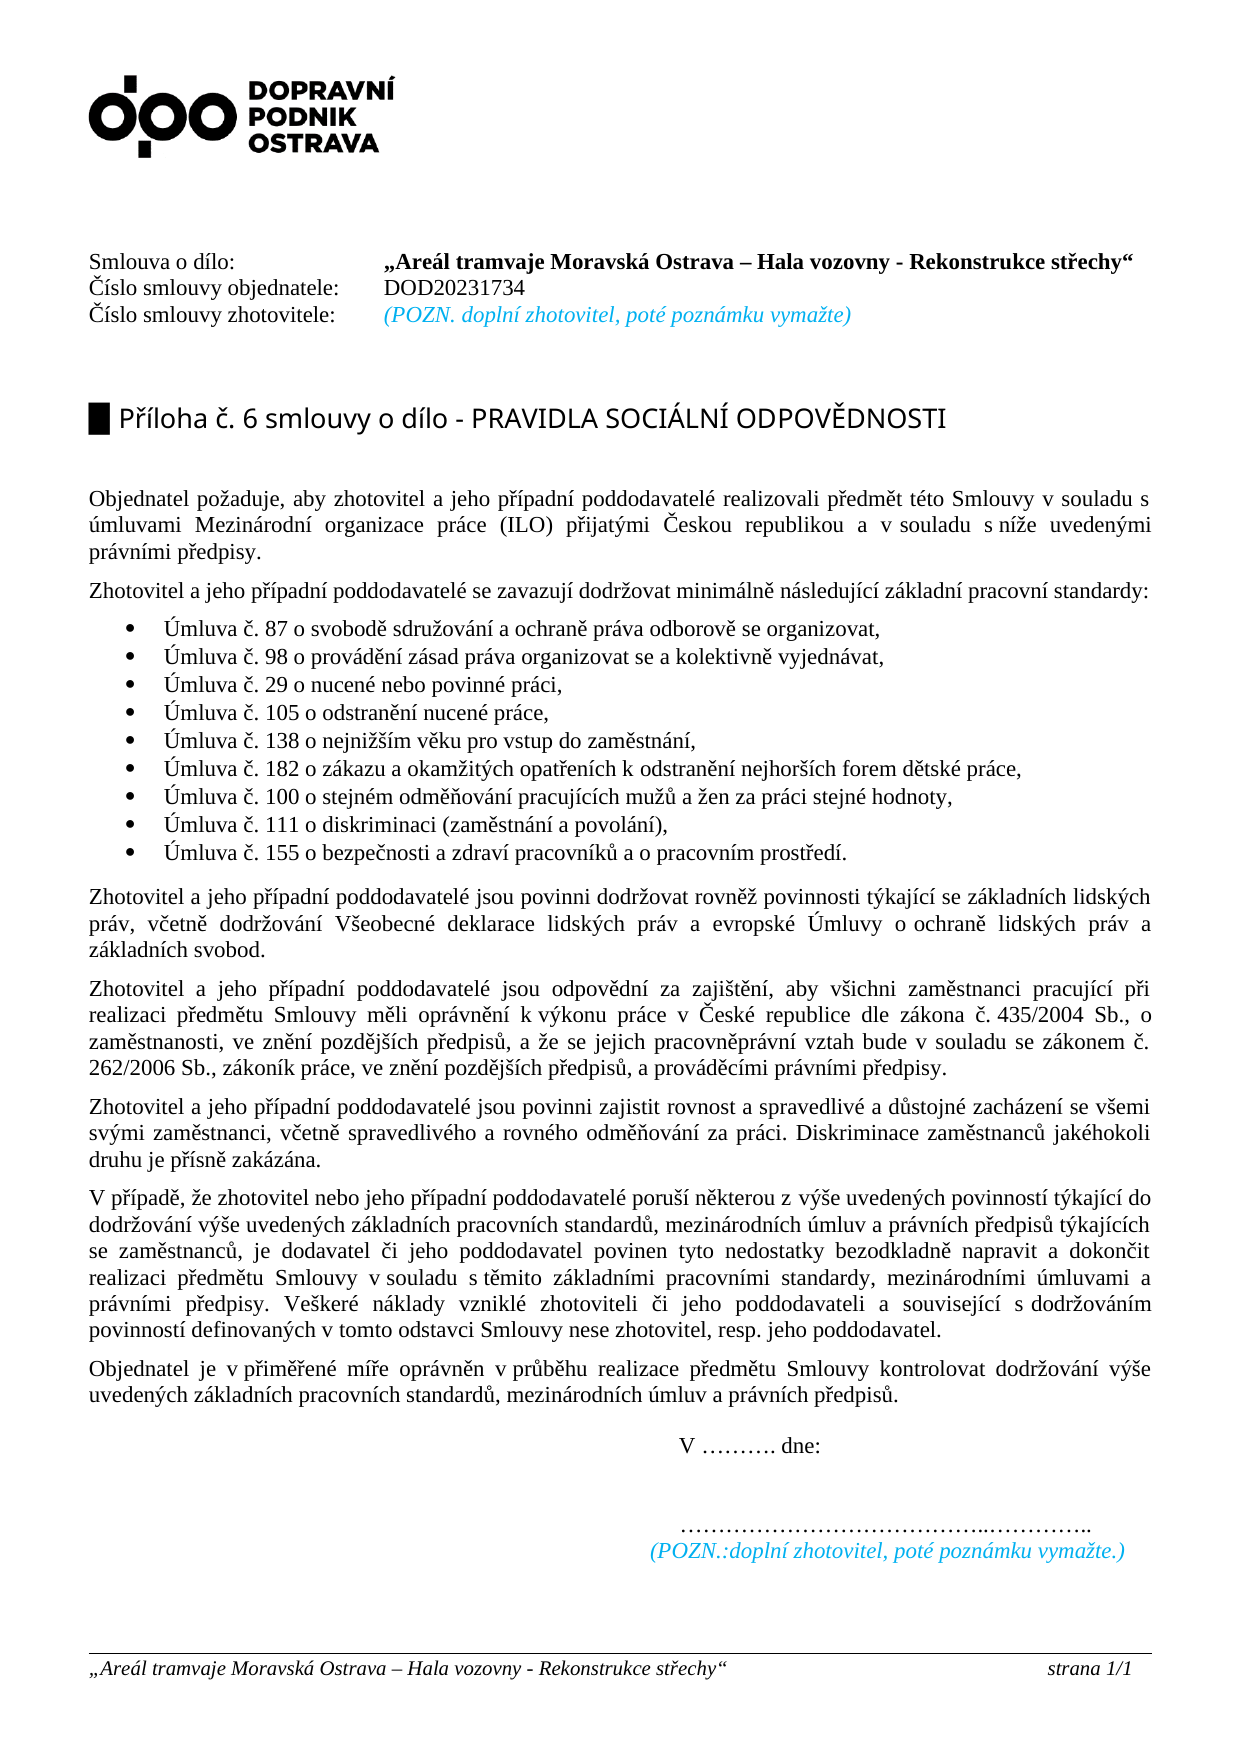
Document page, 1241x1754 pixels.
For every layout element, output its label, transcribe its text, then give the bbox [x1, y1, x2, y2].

text Číslo smlouvy objednatele: DOD20231734 [89, 274, 1152, 301]
list Úmluva č. 138 o nejnižším věku pro vstup do zaměstnání, [126, 727, 1152, 753]
text Zhotovitel a jeho případní poddodavatelé jsou povinni zajistit rovnost a spravedlivé a důstojné zacházení se všemi svými zaměstnanci, včetně spravedlivého a rovného odměňování za práci. Diskriminace zaměstnanců jakéhokoli druhu je přísně zakázána. [89, 1093, 1152, 1172]
text Zhotovitel a jeho případní poddodavatelé se zavazují dodržovat minimálně následující základní pracovní standardy: [89, 577, 1152, 603]
subtitle █ Příloha č. 6 smlouvy o dílo - PRAVIDLA SOCIÁLNÍ ODPOVĚDNOSTI [89, 402, 1152, 435]
text V případě, že zhotovitel nebo jeho případní poddodavatelé poruší některou z výše uvedených povinností týkající do dodržování výše uvedených základních pracovních standardů, mezinárodních úmluv a právních předpisů týkajících se zaměstnanců, je dodavatel či jeho poddodavatel povinen tyto nedostatky bezodkladně napravit a dokončit realizaci předmětu Smlouvy v souladu s těmito základními pracovními standardy, mezinárodními úmluvami a právními předpisy. Veškeré náklady vzniklé zhotoviteli či jeho poddodavateli a související s dodržováním povinností definovaných v tomto odstavci Smlouvy nese zhotovitel, resp. jeho poddodavatel. [89, 1184, 1152, 1343]
list Úmluva č. 111 o diskriminaci (zaměstnání a povolání), [126, 811, 1152, 837]
text Objednatel je v přiměřené míře oprávněn v průběhu realizace předmětu Smlouvy kontrolovat dodržování výše uvedených základních pracovních standardů, mezinárodních úmluv a právních předpisů. [89, 1355, 1152, 1408]
text Číslo smlouvy zhotovitele: (POZN. doplní zhotovitel, poté poznámku vymažte) [89, 301, 1152, 327]
list Úmluva č. 182 o zákazu a okamžitých opatřeních k odstranění nejhorších forem dětské práce, [126, 755, 1152, 781]
list Úmluva č. 87 o svobodě sdružování a ochraně práva odborově se organizovat, [126, 616, 1152, 642]
text Objednatel požaduje, aby zhotovitel a jeho případní poddodavatelé realizovali předmět této Smlouvy v souladu s úmluvami Mezinárodní organizace práce (ILO) přijatými Českou republikou a v souladu s níže uvedenými právními předpisy. [89, 485, 1152, 564]
list Úmluva č. 105 o odstranění nucené práce, [126, 699, 1152, 726]
list Úmluva č. 155 o bezpečnosti a zdraví pracovníků a o pracovním prostředí. [126, 839, 1152, 865]
text …………………………………..………….. [89, 1511, 1152, 1537]
text Zhotovitel a jeho případní poddodavatelé jsou odpovědní za zajištění, aby všichni zaměstnanci pracující při realizaci předmětu Smlouvy měli oprávnění k výkonu práce v České republice dle zákona č. 435/2004 Sb., o zaměstnanosti, ve znění pozdějších předpisů, a že se jejich pracovněprávní vztah bude v souladu se zákonem č. 262/2006 Sb., zákoník práce, ve znění pozdějších předpisů, a prováděcími právními předpisy. [89, 975, 1152, 1080]
text (POZN.:doplní zhotovitel, poté poznámku vymažte.) [89, 1537, 1152, 1564]
picture [88, 75, 396, 158]
list Úmluva č. 98 o provádění zásad práva organizovat se a kolektivně vyjednávat, [126, 643, 1152, 670]
text V ………. dne: [89, 1432, 1152, 1458]
text Zhotovitel a jeho případní poddodavatelé jsou povinni dodržovat rovněž povinnosti týkající se základních lidských práv, včetně dodržování Všeobecné deklarace lidských práv a evropské Úmluvy o ochraně lidských práv a základních svobod. [89, 883, 1152, 962]
list Úmluva č. 29 o nucené nebo povinné práci, [126, 671, 1152, 698]
list Úmluva č. 100 o stejném odměňování pracujících mužů a žen za práci stejné hodnoty, [126, 783, 1152, 809]
text Smlouva o dílo: „Areál tramvaje Moravská Ostrava – Hala vozovny - Rekonstrukce střechy“ [89, 248, 1152, 274]
